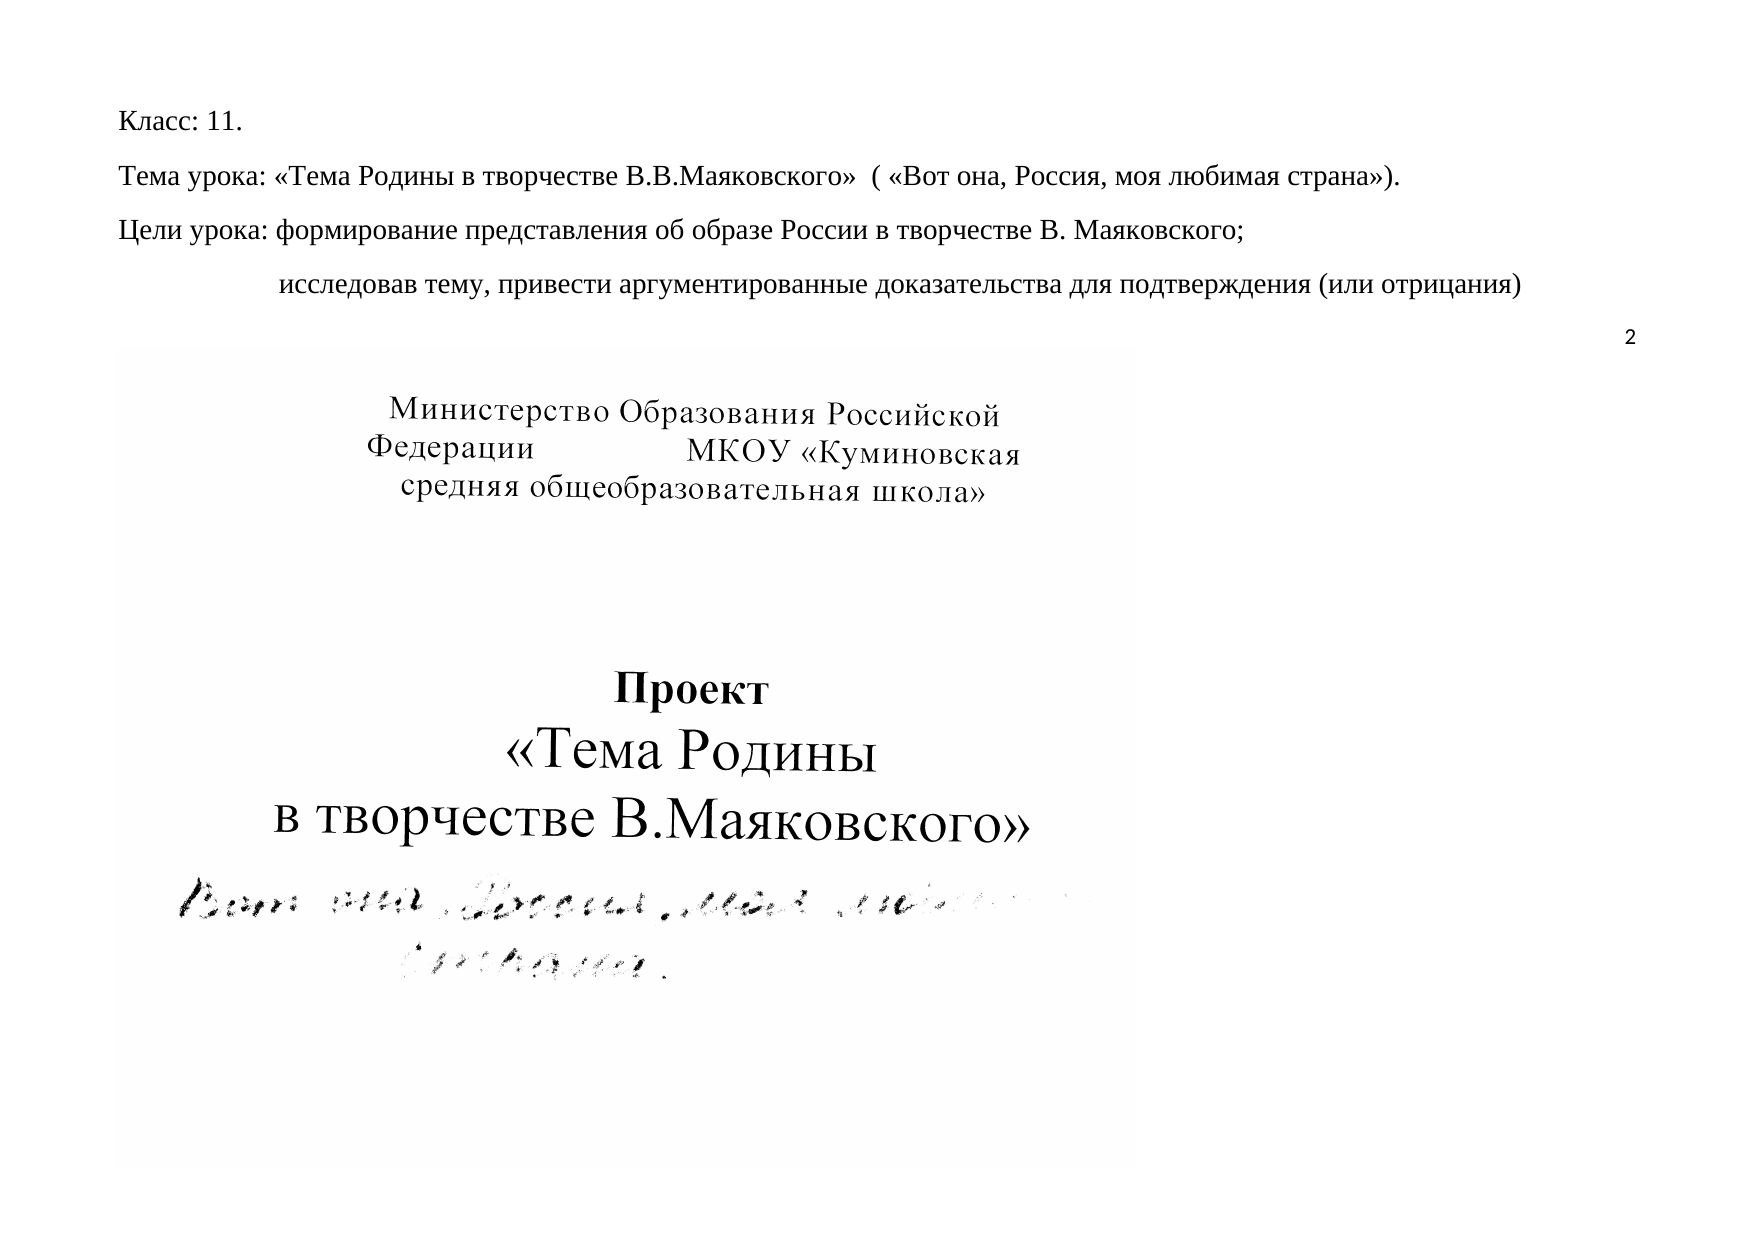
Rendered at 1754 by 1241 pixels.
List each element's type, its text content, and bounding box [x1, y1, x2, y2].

picture [118, 350, 1137, 1167]
text Цели урока: формирование представления об образе России в творчестве В. Маяковского; [118, 212, 1636, 246]
text Тема урока: «Тема Родины в творчестве В.В.Маяковского» ( «Вот она, Россия, моя любимая страна»). [118, 158, 1636, 191]
text исследовав тему, привести аргументированные доказательства для подтверждения (или отрицания) [118, 267, 1636, 300]
text Класс: 11. [118, 103, 1636, 137]
